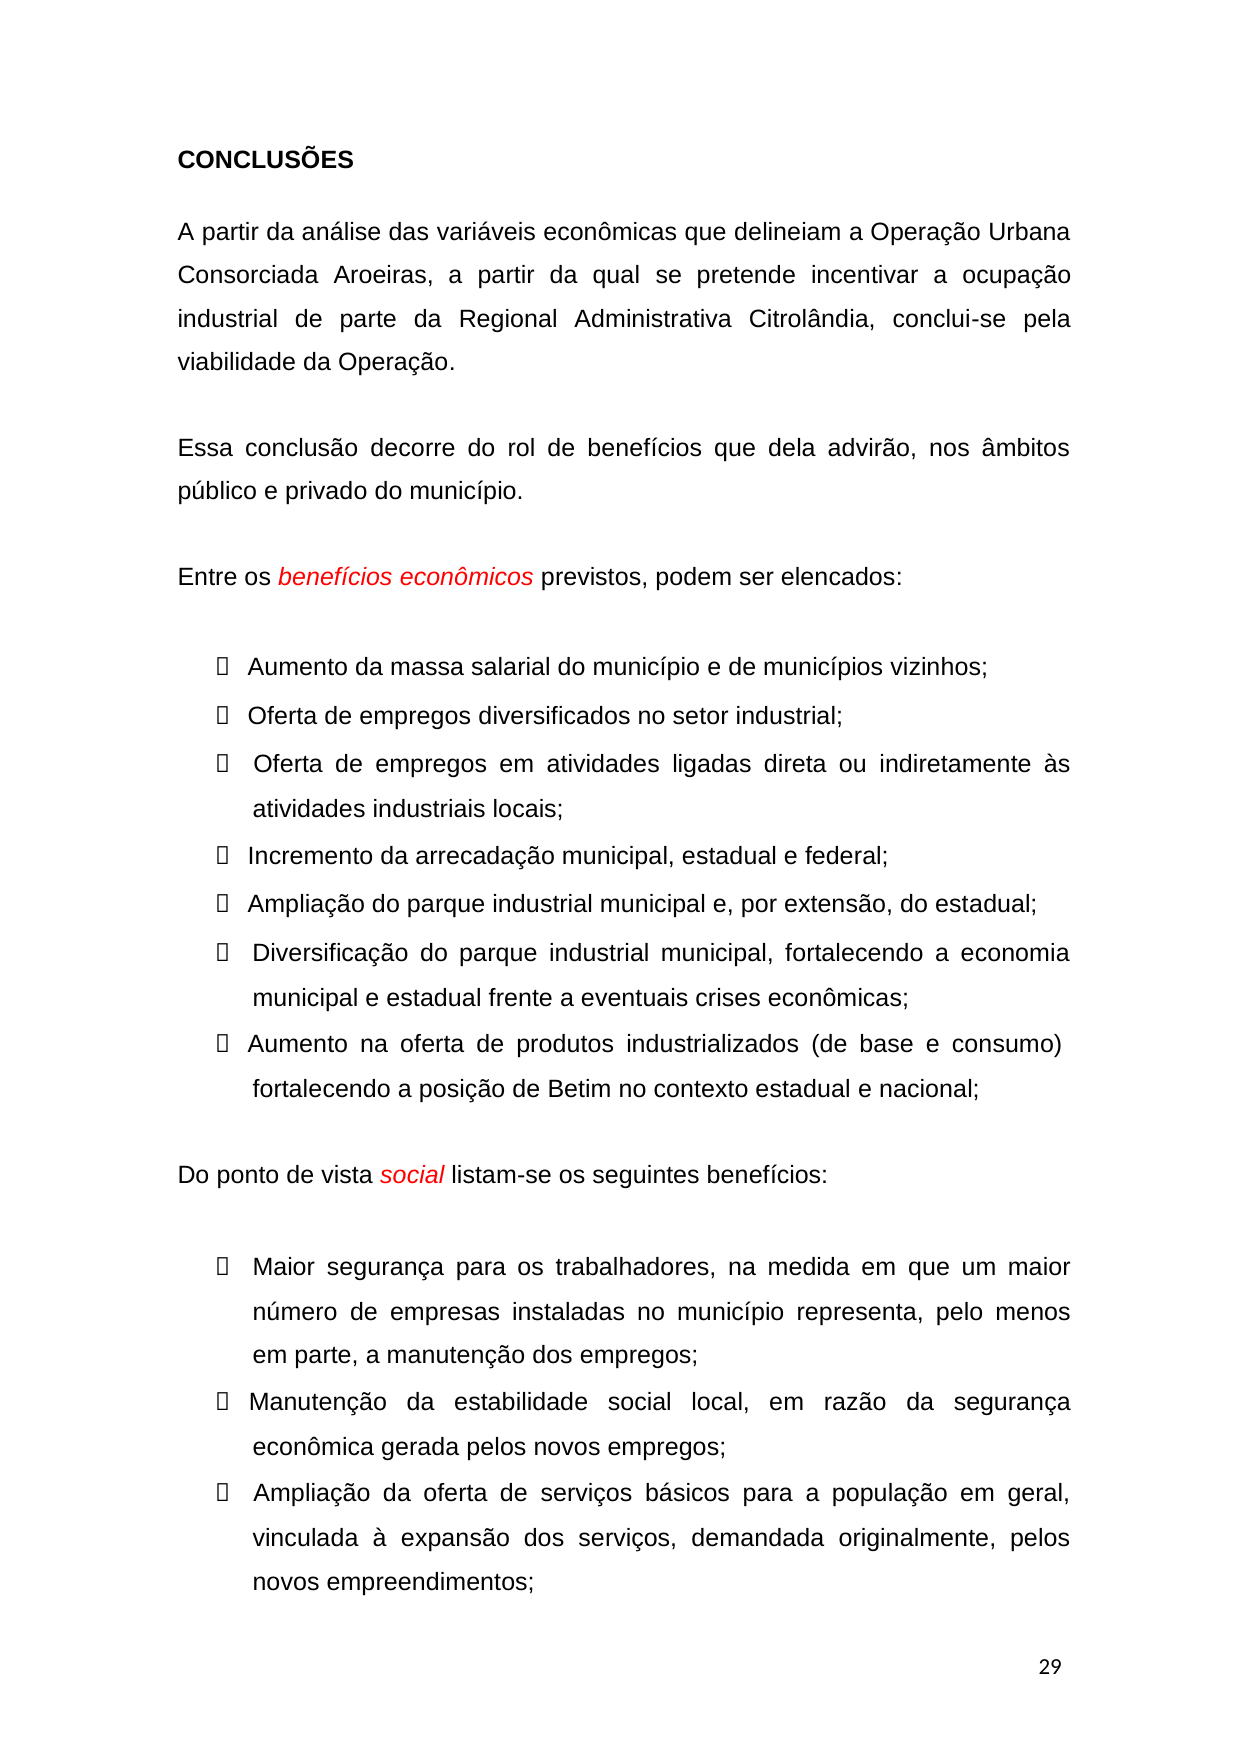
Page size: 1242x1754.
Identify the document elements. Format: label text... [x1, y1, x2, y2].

text  Ampliação da oferta de serviços básicos para a população em geral, vinculada à expansão dos serviços, demandada originalmente, pelos novos empreendimentos; [215, 1475, 1070, 1595]
text  Ampliação do parque industrial municipal e, por extensão, do estadual; [215, 886, 1079, 920]
text  Incremento da arrecadação municipal, estadual e federal; [215, 837, 1079, 871]
text Entre os benefícios econômicos previstos, podem ser elencados: [177, 562, 906, 591]
text  Diversificação do parque industrial municipal, fortalecendo a economia municipal e estadual frente a eventuais crises econômicas; [215, 934, 1070, 1011]
text Essa conclusão decorre do rol de benefícios que dela advirão, nos âmbitos público e privado do município. [177, 433, 1070, 505]
text CONCLUSÕES [177, 145, 361, 174]
text  Maior segurança para os trabalhadores, na medida em que um maior número de empresas instaladas no município representa, pelo menos em parte, a manutenção dos empregos; [215, 1248, 1070, 1368]
text  Oferta de empregos em atividades ligadas direta ou indiretamente às atividades industriais locais; [215, 746, 1070, 823]
text  Oferta de empregos diversificados no setor industrial; [215, 697, 1079, 731]
text  Manutenção da estabilidade social local, em razão da segurança econômica gerada pelos novos empregos; [215, 1383, 1071, 1460]
text fortalecendo a posição de Betim no contexto estadual e nacional; Do ponto de vista social listam-se os seguintes benefícios: [177, 1074, 983, 1189]
text  Aumento da massa salarial do município e de municípios vizinhos; [215, 649, 1079, 683]
text  Aumento na oferta de produtos industrializados (de base e consumo) [215, 1026, 1079, 1060]
text A partir da análise das variáveis econômicas que delineiam a Operação Urbana Consorciada Aroeiras, a partir da qual se pretende incentivar a ocupação industrial de parte da Regional Administrativa Citrolândia, conclui-se pela viabilidade da Operação. [177, 217, 1071, 376]
